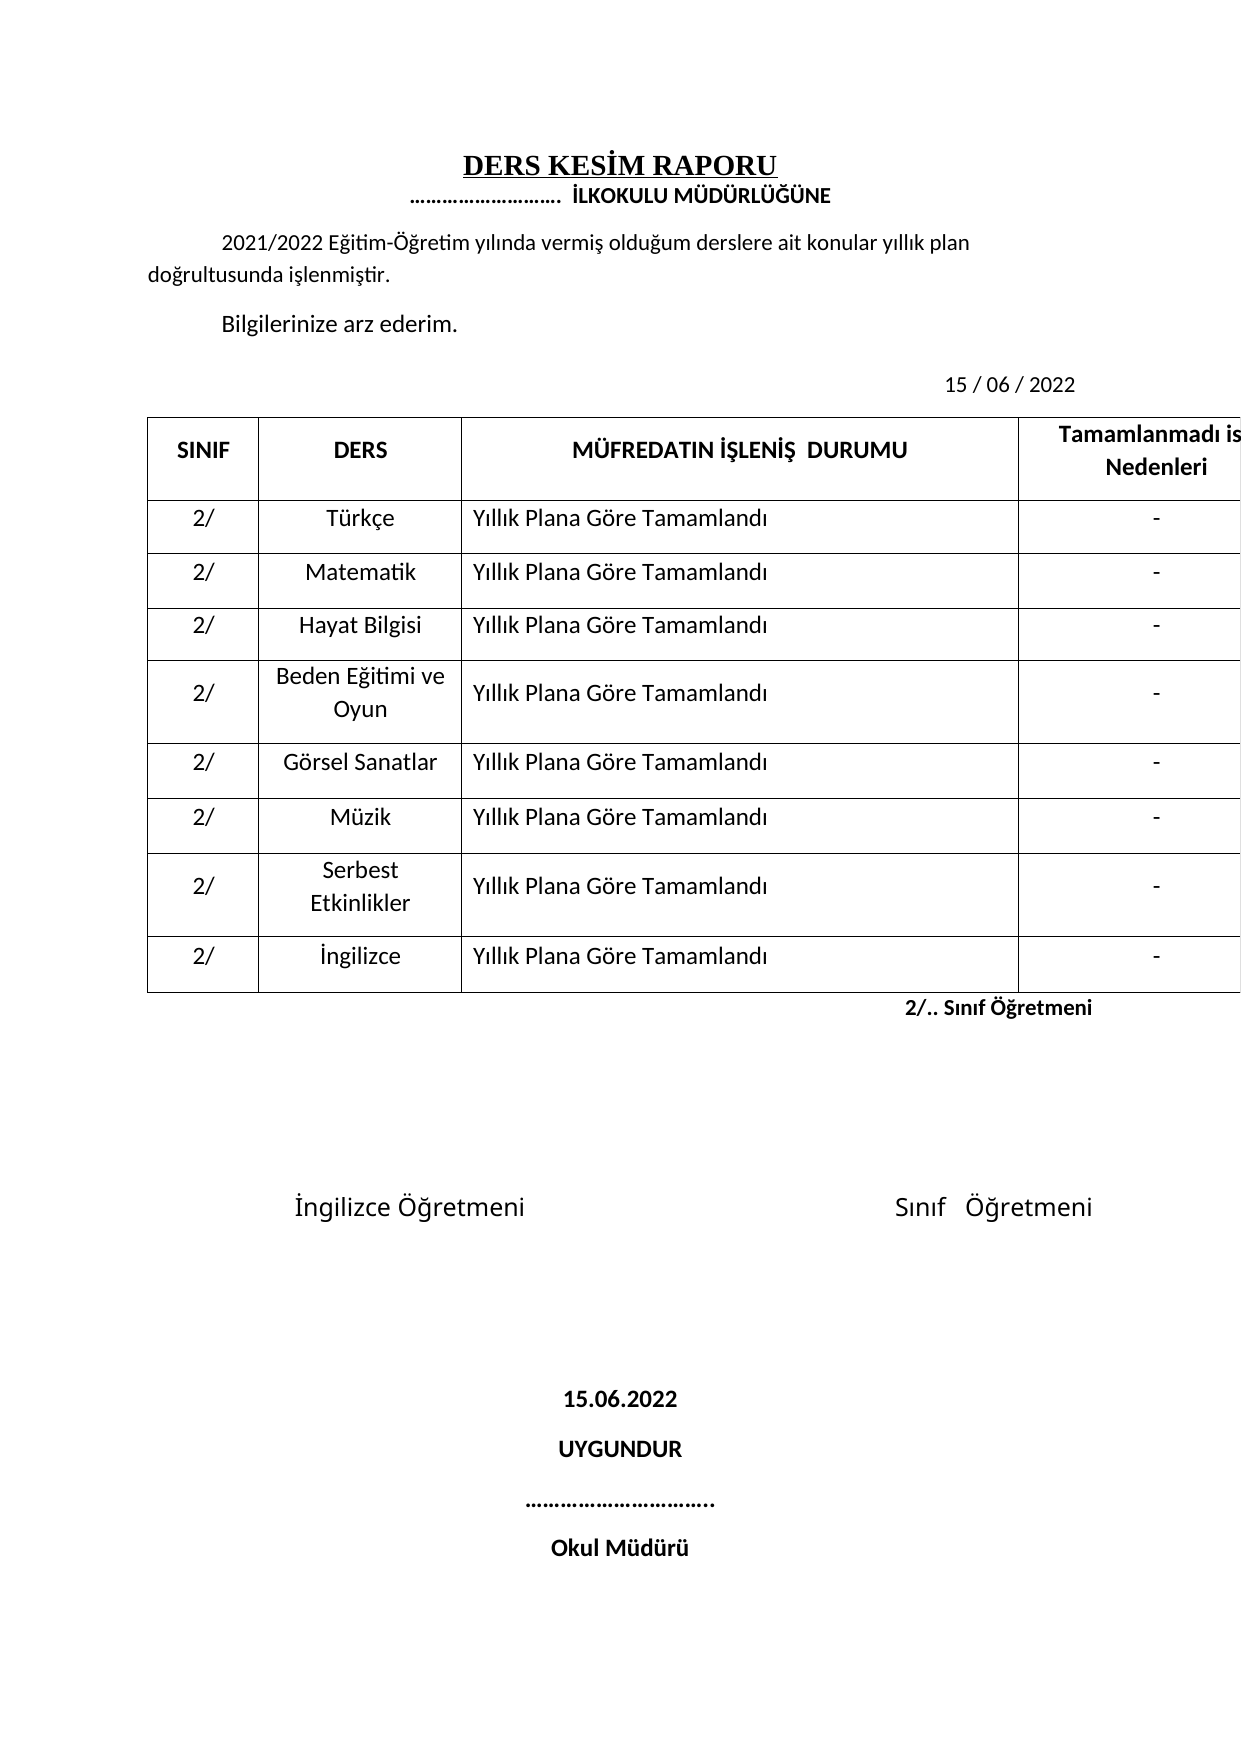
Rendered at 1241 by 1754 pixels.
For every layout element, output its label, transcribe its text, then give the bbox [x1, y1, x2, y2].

table_cell 2/ [148, 799, 258, 853]
table_cell Matematik [259, 554, 461, 607]
text 2021/2022 Eğitim-Öğretim yılında vermiş olduğum derslere ait konular yıllık plan doğrultusunda işlenmiştir. [148, 228, 1093, 289]
table_cell - [1019, 501, 1240, 552]
text Bilgilerinize arz ederim. [148, 308, 1093, 338]
table_cell Beden Eğitimi ve Oyun [259, 661, 461, 743]
table_cell - [1019, 937, 1240, 992]
table_cell - [1019, 744, 1240, 798]
table_cell Türkçe [259, 501, 461, 552]
table_cell Yıllık Plana Göre Tamamlandı [462, 744, 1018, 798]
table_cell Yıllık Plana Göre Tamamlandı [462, 501, 1018, 552]
table_cell Serbest Etkinlikler [259, 854, 461, 936]
table_cell - [1019, 554, 1240, 607]
title DERS KESİM RAPORU [148, 148, 1093, 181]
table_header Tamamlanmadı ise Nedenleri [1019, 418, 1240, 500]
table_header DERS [259, 418, 461, 500]
table_cell 2/ [148, 937, 258, 992]
text UYGUNDUR [148, 1433, 1093, 1464]
table_cell 2/ [148, 609, 258, 659]
table_cell 2/ [148, 501, 258, 552]
text İngilizce Öğretmeni Sınıf Öğretmeni [148, 1189, 1093, 1223]
table_cell Yıllık Plana Göre Tamamlandı [462, 609, 1018, 659]
table_cell - [1019, 609, 1240, 659]
table_cell - [1019, 854, 1240, 936]
table_cell 2/ [148, 744, 258, 798]
text 15.06.2022 [148, 1383, 1093, 1414]
table_cell - [1019, 799, 1240, 853]
table_cell 2/ [148, 554, 258, 607]
table_cell Yıllık Plana Göre Tamamlandı [462, 937, 1018, 992]
text 2/.. Sınıf Öğretmeni [664, 993, 1093, 1021]
text Okul Müdürü [148, 1532, 1093, 1563]
table_cell Hayat Bilgisi [259, 609, 461, 659]
text ………………………….. [148, 1483, 1093, 1513]
table_header SINIF [148, 418, 258, 500]
table_cell Görsel Sanatlar [259, 744, 461, 798]
table_cell Yıllık Plana Göre Tamamlandı [462, 854, 1018, 936]
table_cell - [1019, 661, 1240, 743]
table_cell Yıllık Plana Göre Tamamlandı [462, 554, 1018, 607]
table_cell 2/ [148, 661, 258, 743]
table_cell Müzik [259, 799, 461, 853]
table_cell İngilizce [259, 937, 461, 992]
table_header MÜFREDATIN İŞLENİŞ DURUMU [462, 418, 1018, 500]
table_cell Yıllık Plana Göre Tamamlandı [462, 661, 1018, 743]
table_cell 2/ [148, 854, 258, 936]
text 15 / 06 / 2022 [664, 370, 1093, 398]
table_cell Yıllık Plana Göre Tamamlandı [462, 799, 1018, 853]
text ………………………. İLKOKULU MÜDÜRLÜĞÜNE [148, 181, 1093, 209]
